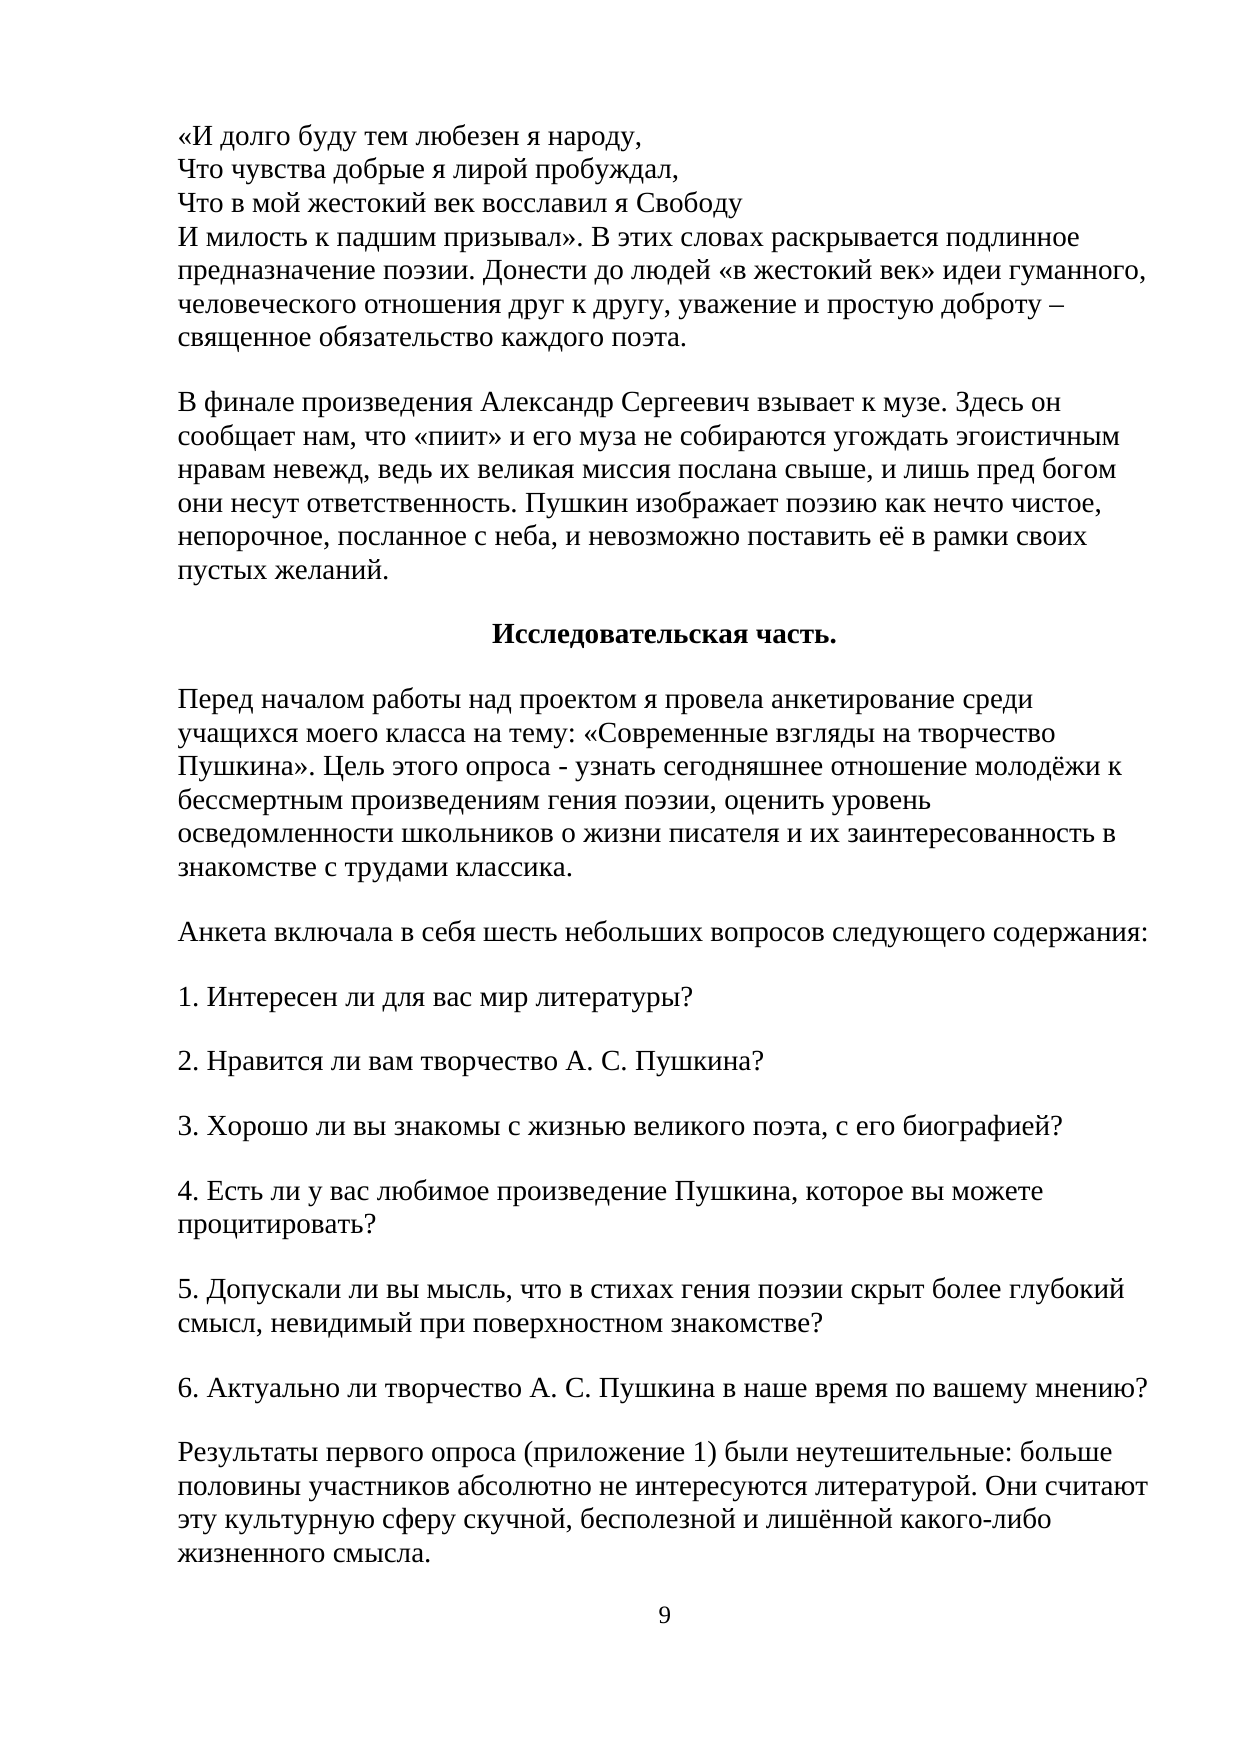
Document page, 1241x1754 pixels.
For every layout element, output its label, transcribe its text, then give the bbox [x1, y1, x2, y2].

text 3. Хорошо ли вы знакомы с жизнью великого поэта, с его биографией? [177, 1108, 1152, 1142]
text 1. Интересен ли для вас мир литературы? [177, 979, 1152, 1012]
text «И долго буду тем любезен я народу, Что чувства добрые я лирой пробуждал, Что в мой жестокий век восславил я Свободу И милость к падшим призывал». В этих словах раскрывается подлинное предназначение поэзии. Донести до людей «в жестокий век» идеи гуманного, человеческого отношения друг к другу, уважение и простую доброту – священное обязательство каждого поэта. [177, 118, 1152, 353]
text Исследовательская часть. [177, 617, 1152, 650]
text 9 [177, 1600, 1152, 1629]
text Перед началом работы над проектом я провела анкетирование среди учащихся моего класса на тему: «Современные взгляды на творчество Пушкина». Цель этого опроса - узнать сегодняшнее отношение молодёжи к бессмертным произведениям гения поэзии, оценить уровень осведомленности школьников о жизни писателя и их заинтересованность в знакомстве с трудами классика. [177, 681, 1152, 883]
text 6. Актуально ли творчество А. С. Пушкина в наше время по вашему мнению? [177, 1370, 1152, 1403]
text 5. Допускали ли вы мысль, что в стихах гения поэзии скрыт более глубокий смысл, невидимый при поверхностном знакомстве? [177, 1271, 1152, 1338]
text Результаты первого опроса (приложение 1) были неутешительные: больше половины участников абсолютно не интересуются литературой. Они считают эту культурную сферу скучной, бесполезной и лишённой какого-либо жизненного смысла. [177, 1434, 1152, 1569]
text Анкета включала в себя шесть небольших вопросов следующего содержания: [177, 914, 1152, 947]
text 4. Есть ли у вас любимое произведение Пушкина, которое вы можете процитировать? [177, 1173, 1152, 1240]
text 2. Нравится ли вам творчество А. С. Пушкина? [177, 1043, 1152, 1077]
text В финале произведения Александр Сергеевич взывает к музе. Здесь он сообщает нам, что «пиит» и его муза не собираются угождать эгоистичным нравам невежд, ведь их великая миссия послана свыше, и лишь пред богом они несут ответственность. Пушкин изображает поэзию как нечто чистое, непорочное, посланное с неба, и невозможно поставить её в рамки своих пустых желаний. [177, 384, 1152, 585]
